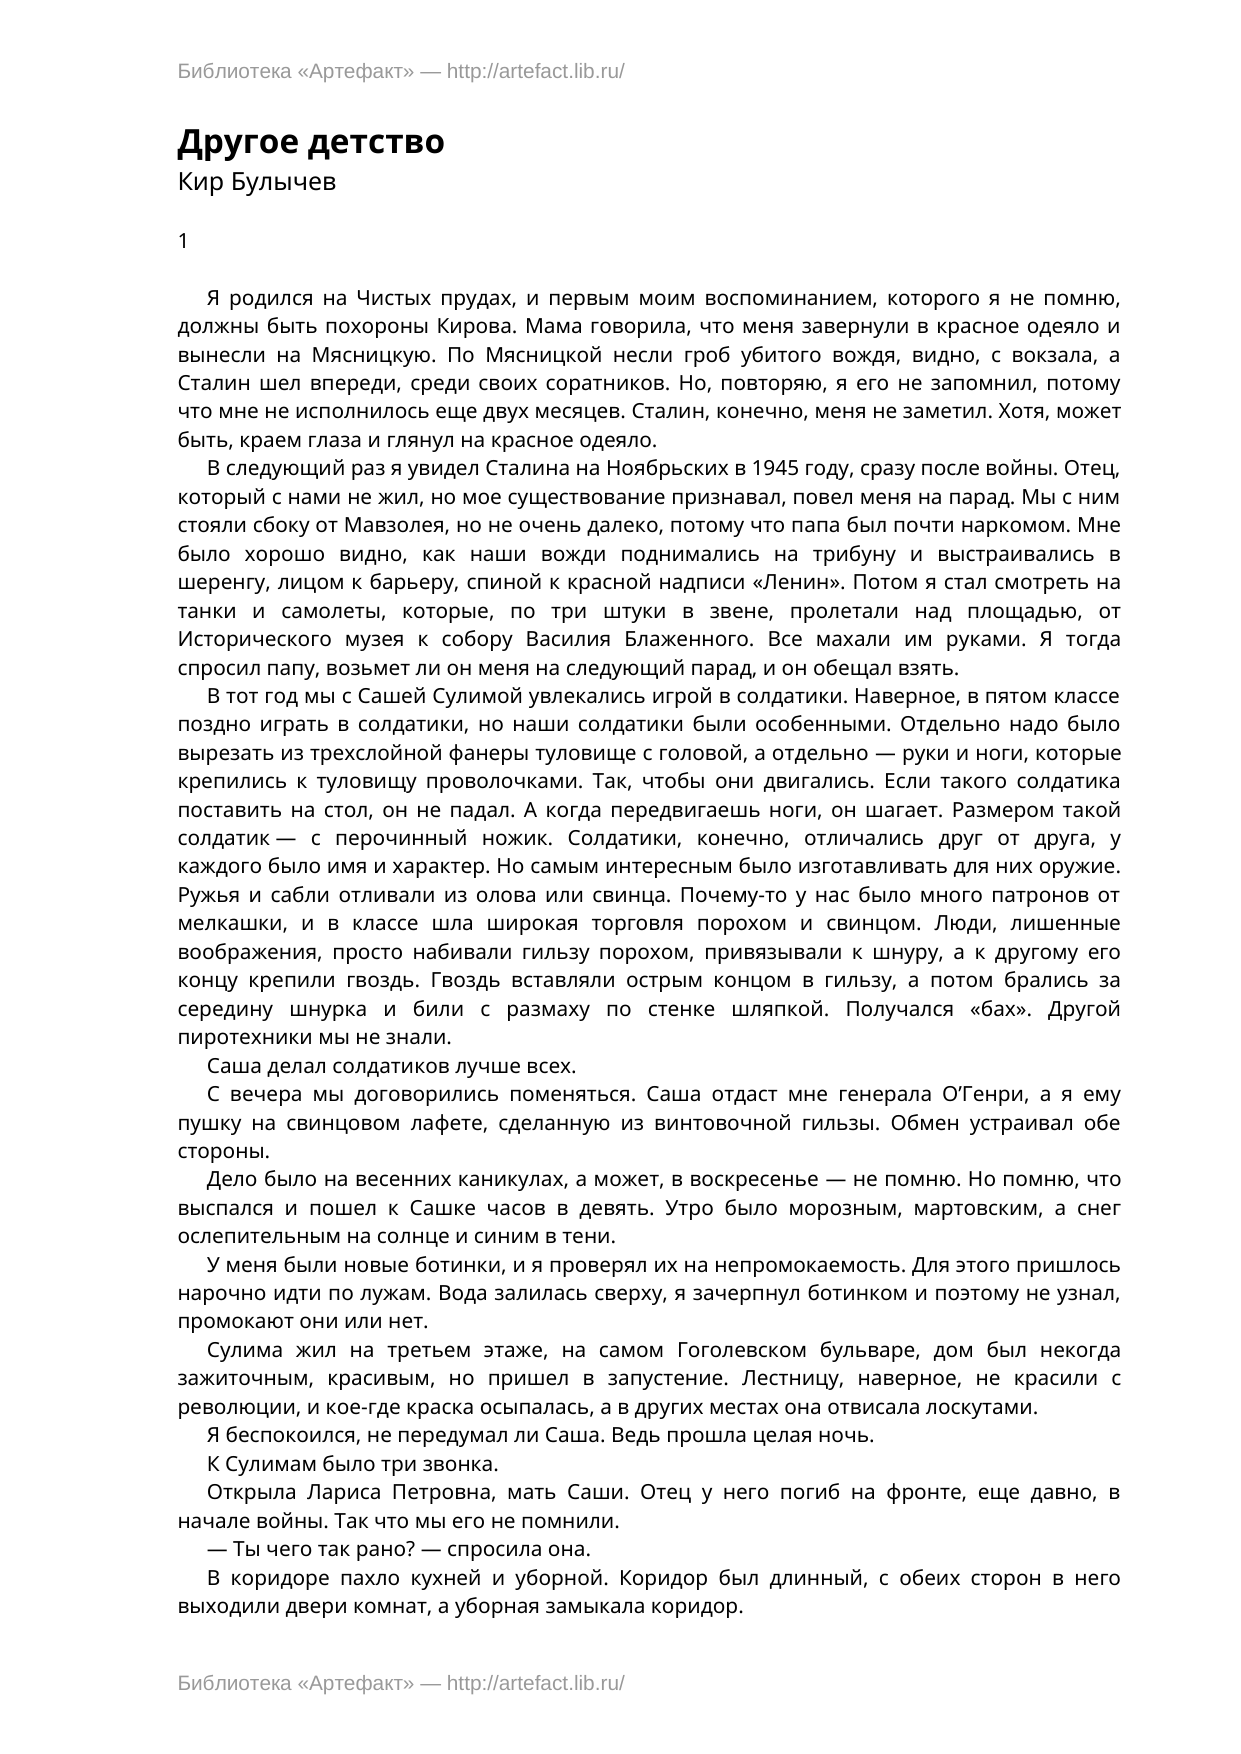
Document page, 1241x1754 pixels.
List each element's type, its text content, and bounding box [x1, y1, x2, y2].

text — Ты чего так рано? — спросила она. [177, 1534, 1122, 1563]
subtitle Кир Булычев [177, 163, 1122, 198]
text В следующий раз я увидел Сталина на Ноябрьских в 1945 году, сразу после войны. Отец, который с нами не жил, но мое существование признавал, повел меня на парад. Мы с ним стояли сбоку от Мавзолея, но не очень далеко, потому что папа был почти наркомом. Мне было хорошо видно, как наши вожди поднимались на трибуну и выстраивались в шеренгу, лицом к барьеру, спиной к красной надписи «Ленин». Потом я стал смотреть на танки и самолеты, которые, по три штуки в звене, пролетали над площадью, от Исторического музея к собору Василия Блаженного. Все махали им руками. Я тогда спросил папу, возьмет ли он меня на следующий парад, и он обещал взять. [177, 453, 1122, 681]
text С вечера мы договорились поменяться. Саша отдаст мне генерала О’Генри, а я ему пушку на свинцовом лафете, сделанную из винтовочной гильзы. Обмен устраивал обе стороны. [177, 1079, 1122, 1164]
text Открыла Лариса Петровна, мать Саши. Отец у него погиб на фронте, еще давно, в начале войны. Так что мы его не помнили. [177, 1477, 1122, 1534]
text Я беспокоился, не передумал ли Саша. Ведь прошла целая ночь. [177, 1420, 1122, 1449]
subtitle Другое детство [177, 118, 1122, 163]
text В тот год мы с Сашей Сулимой увлекались игрой в солдатики. Наверное, в пятом классе поздно играть в солдатики, но наши солдатики были особенными. Отдельно надо было вырезать из трехслойной фанеры туловище с головой, а отдельно — руки и ноги, которые крепились к туловищу проволочками. Так, чтобы они двигались. Если такого солдатика поставить на стол, он не падал. А когда передвигаешь ноги, он шагает. Размером такой солдатик — с перочинный ножик. Солдатики, конечно, отличались друг от друга, у каждого было имя и характер. Но самым интересным было изготавливать для них оружие. Ружья и сабли отливали из олова или свинца. Почему-то у нас было много патронов от мелкашки, и в классе шла широкая торговля порохом и свинцом. Люди, лишенные воображения, просто набивали гильзу порохом, привязывали к шнуру, а к другому его концу крепили гвоздь. Гвоздь вставляли острым концом в гильзу, а потом брались за середину шнурка и били с размаху по стенке шляпкой. Получался «бах». Другой пиротехники мы не знали. [177, 681, 1122, 1051]
text В коридоре пахло кухней и уборной. Коридор был длинный, с обеих сторон в него выходили двери комнат, а уборная замыкала коридор. [177, 1563, 1122, 1619]
text Дело было на весенних каникулах, а может, в воскресенье — не помню. Но помню, что выспался и пошел к Сашке часов в девять. Утро было морозным, мартовским, а снег ослепительным на солнце и синим в тени. [177, 1164, 1122, 1250]
subtitle 1 [177, 226, 1122, 254]
text Я родился на Чистых прудах, и первым моим воспоминанием, которого я не помню, должны быть похороны Кирова. Мама говорила, что меня завернули в красное одеяло и вынесли на Мясницкую. По Мясницкой несли гроб убитого вождя, видно, с вокзала, а Сталин шел впереди, среди своих соратников. Но, повторяю, я его не запомнил, потому что мне не исполнилось еще двух месяцев. Сталин, конечно, меня не заметил. Хотя, может быть, краем глаза и глянул на красное одеяло. [177, 283, 1122, 453]
text У меня были новые ботинки, и я проверял их на непромокаемость. Для этого пришлось нарочно идти по лужам. Вода залилась сверху, я зачерпнул ботинком и поэтому не узнал, промокают они или нет. [177, 1250, 1122, 1335]
text К Сулимам было три звонка. [177, 1449, 1122, 1477]
text Сулима жил на третьем этаже, на самом Гоголевском бульваре, дом был некогда зажиточным, красивым, но пришел в запустение. Лестницу, наверное, не красили с революции, и кое-где краска осыпалась, а в других местах она отвисала лоскутами. [177, 1335, 1122, 1420]
text Саша делал солдатиков лучше всех. [177, 1051, 1122, 1079]
